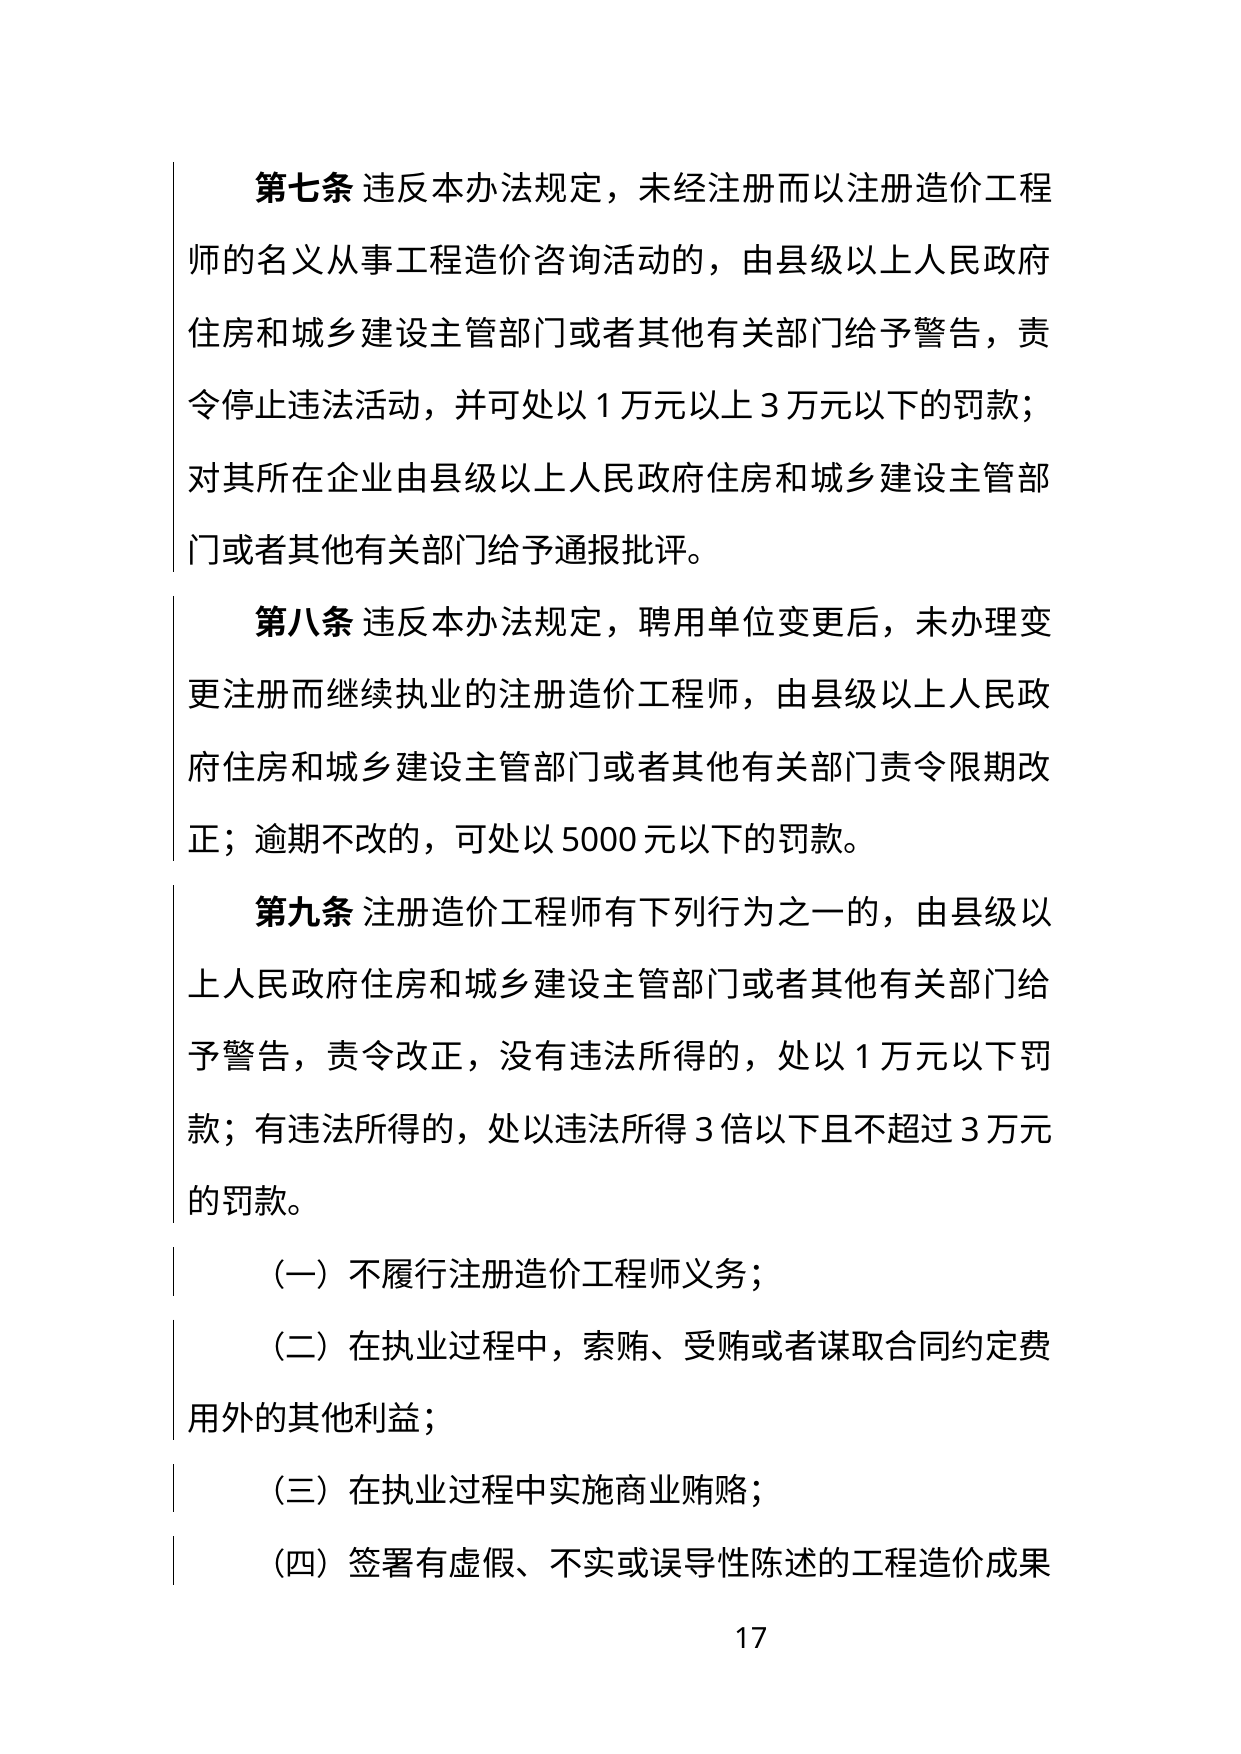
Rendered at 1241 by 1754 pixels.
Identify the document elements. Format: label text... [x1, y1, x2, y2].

subtitle 在执业过程中实施商业贿赂； [187, 1464, 1053, 1512]
subtitle 不履行注册造价工程师义务； [187, 1247, 1053, 1296]
subtitle 注册造价工程师有下列行为之一的，由县级以上人民政府住房和城乡建设主管部门或者其他有关部门给予警告，责令改正，没有违法所得的，处以1万元以下罚款；有违法所得的，处以违法所得3倍以下且不超过3万元的罚款。 [187, 885, 1053, 1223]
subtitle 违反本办法规定，聘用单位变更后，未办理变更注册而继续执业的注册造价工程师，由县级以上人民政府住房和城乡建设主管部门或者其他有关部门责令限期改正；逾期不改的，可处以5000元以下的罚款。 [187, 596, 1053, 861]
subtitle 违反本办法规定，未经注册而以注册造价工程师的名义从事工程造价咨询活动的，由县级以上人民政府住房和城乡建设主管部门或者其他有关部门给予警告，责令停止违法活动，并可处以1万元以上3万元以下的罚款；对其所在企业由县级以上人民政府住房和城乡建设主管部门或者其他有关部门给予通报批评。 [187, 162, 1053, 572]
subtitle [187, 1536, 1053, 1585]
subtitle 在执业过程中，索贿、受贿或者谋取合同约定费用外的其他利益； [187, 1319, 1053, 1440]
